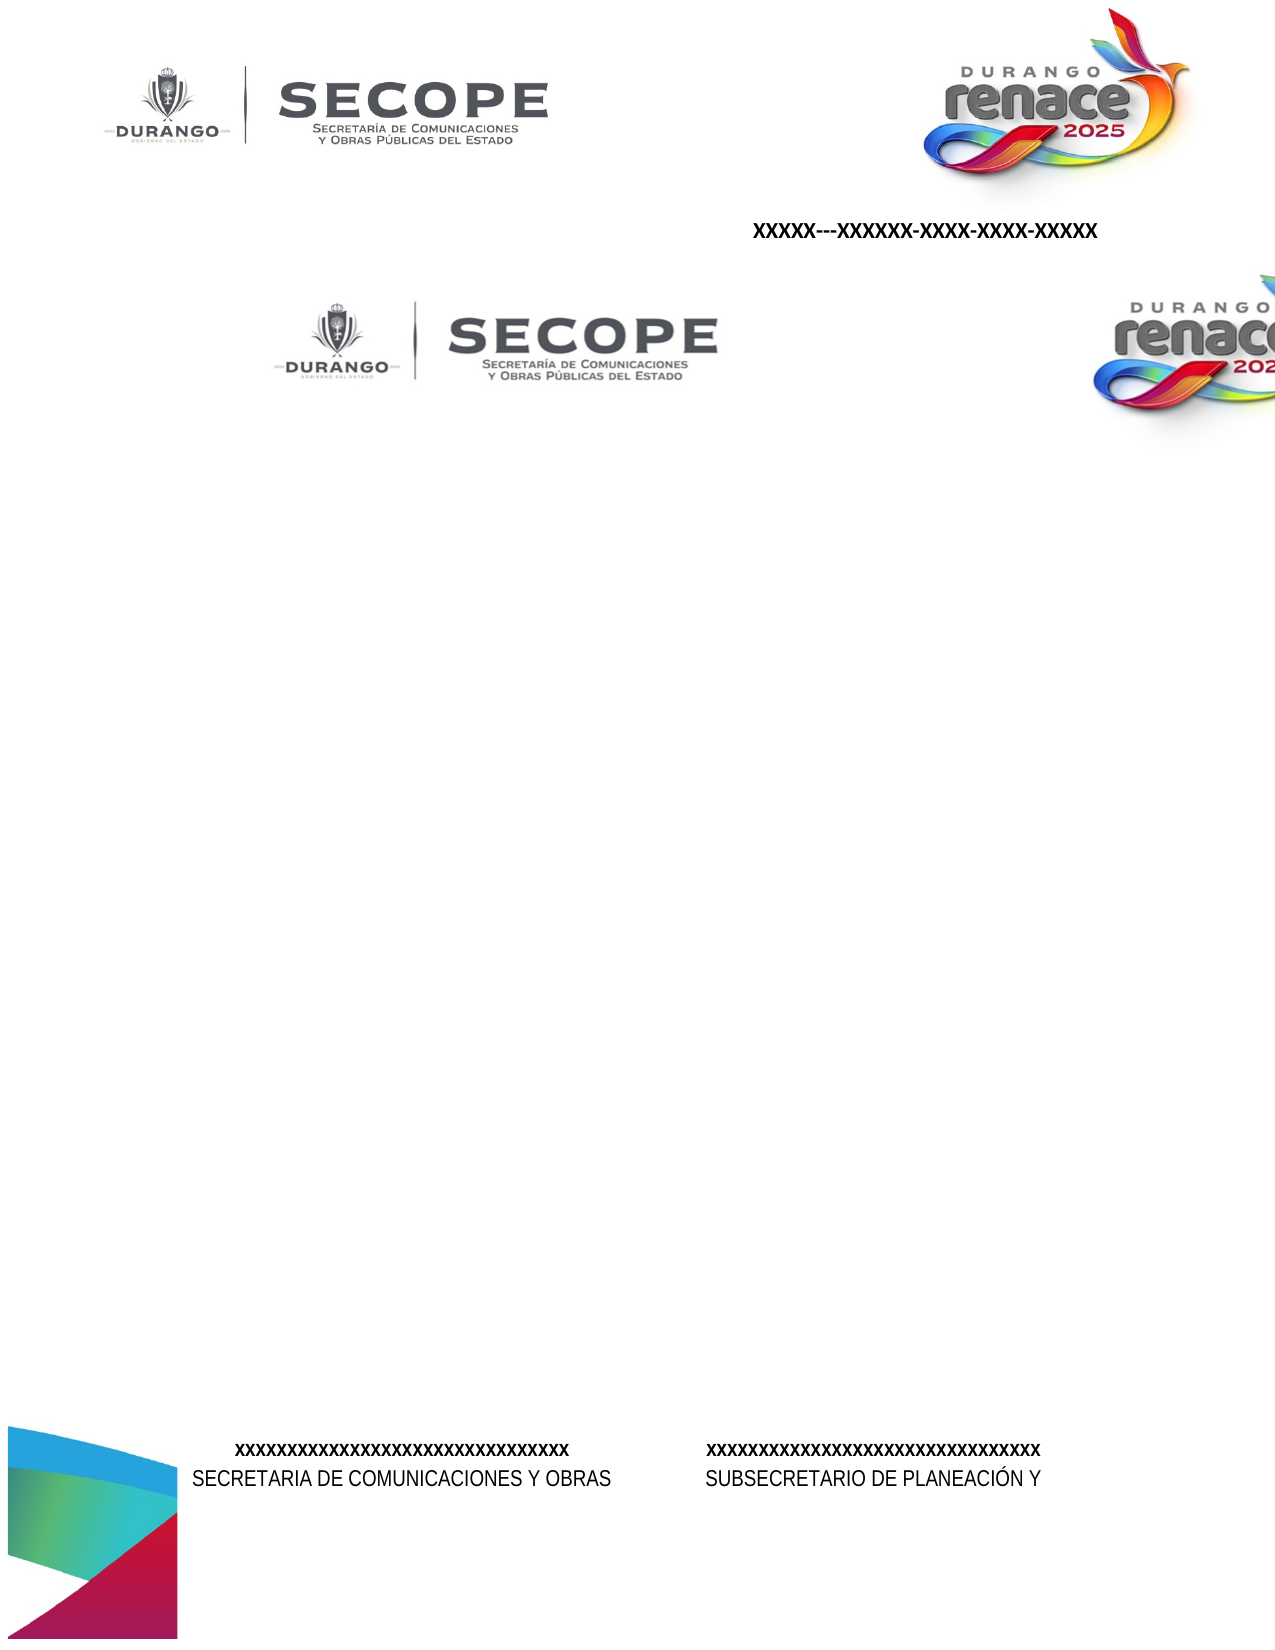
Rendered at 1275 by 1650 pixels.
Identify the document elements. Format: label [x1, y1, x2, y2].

picture [7, 7, 1275, 1650]
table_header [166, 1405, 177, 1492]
